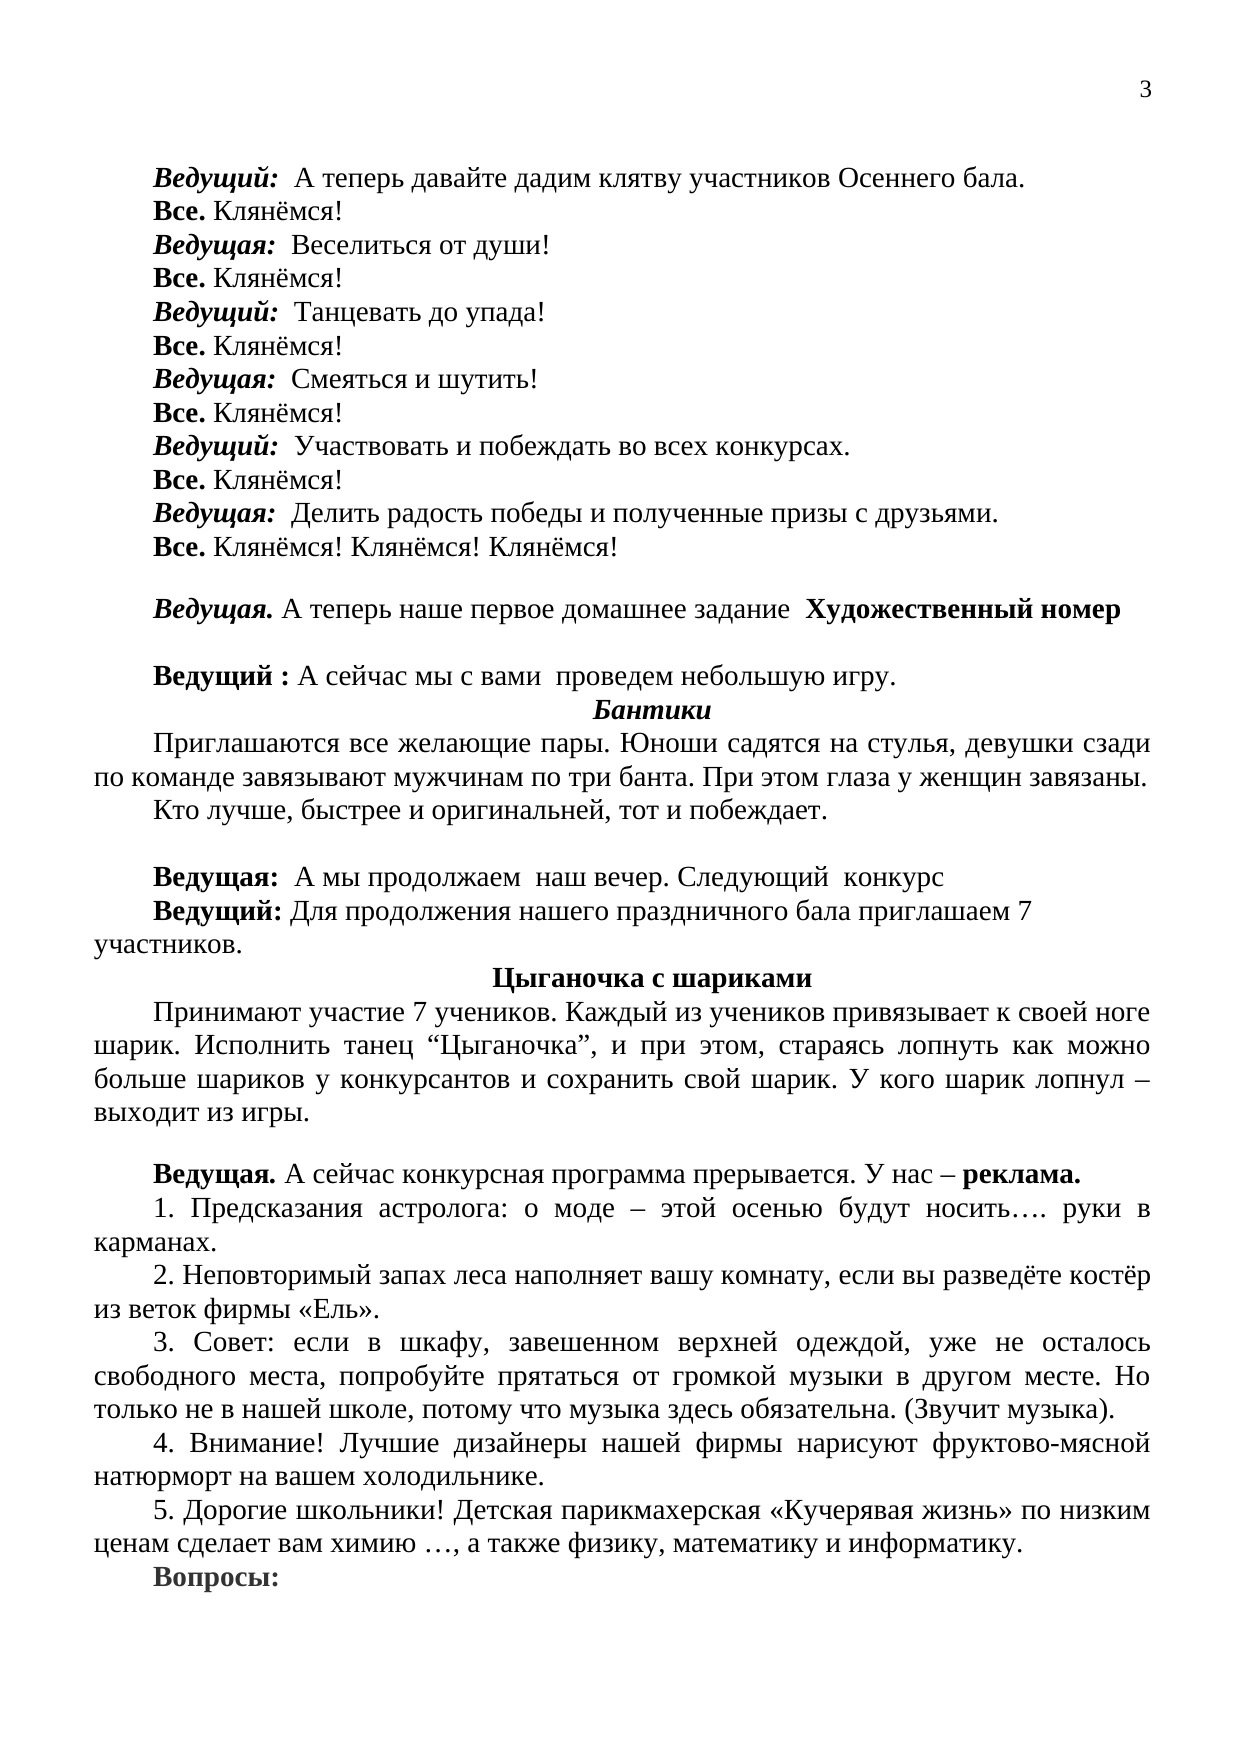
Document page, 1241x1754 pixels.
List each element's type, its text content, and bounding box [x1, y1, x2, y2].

text Ведущий: Для продолжения нашего праздничного бала приглашаем 7 участников. [94, 893, 1152, 960]
text Ведущая: Делить радость победы и полученные призы с друзьями. [94, 495, 1152, 529]
text Приглашаются все желающие пары. Юноши садятся на стулья, девушки сзади по команде завязывают мужчинам по три банта. При этом глаза у женщин завязаны. [94, 725, 1152, 792]
text Принимают участие 7 учеников. Каждый из учеников привязывает к своей ноге шарик. Исполнить танец “Цыганочка”, и при этом, стараясь лопнуть как можно больше шариков у конкурсантов и сохранить свой шарик. У кого шарик лопнул – выходит из игры. [94, 994, 1152, 1128]
text Все. Клянёмся! [94, 328, 1152, 361]
text Ведущий: А теперь давайте дадим клятву участников Осеннего бала. [94, 160, 1152, 193]
text Все. Клянёмся! [94, 261, 1152, 294]
text 5. Дорогие школьники! Детская парикмахерская «Кучерявая жизнь» по низким ценам сделает вам химию …, а также физику, математику и информатику. [94, 1492, 1152, 1559]
text Ведущий : А сейчас мы с вами проведем небольшую игру. [94, 658, 1152, 692]
text Все. Клянёмся! [94, 395, 1152, 428]
text Ведущая. А сейчас конкурсная программа прерывается. У нас – реклама. [94, 1157, 1152, 1190]
text 1. Предсказания астролога: о моде – этой осенью будут носить…. руки в карманах. [94, 1190, 1152, 1257]
text Ведущая: Смеяться и шутить! [94, 361, 1152, 395]
text Ведущий: Участвовать и побеждать во всех конкурсах. [94, 428, 1152, 462]
text 2. Неповторимый запах леса наполняет вашу комнату, если вы разведёте костёр из веток фирмы «Ель». [94, 1257, 1152, 1324]
text 3. Совет: если в шкафу, завешенном верхней одеждой, уже не осталось свободного места, попробуйте прятаться от громкой музыки в другом месте. Но только не в нашей школе, потому что музыка здесь обязательна. (Звучит музыка). [94, 1324, 1152, 1425]
text Ведущая: Веселиться от души! [94, 227, 1152, 261]
text Все. Клянёмся! Клянёмся! Клянёмся! [94, 529, 1152, 562]
text Цыганочка с шариками [94, 960, 1152, 994]
text 4. Внимание! Лучшие дизайнеры нашей фирмы нарисуют фруктово-мясной натюрморт на вашем холодильнике. [94, 1425, 1152, 1492]
text Ведущая: А мы продолжаем наш вечер. Следующий конкурс [94, 859, 1152, 893]
text Бантики [94, 692, 1152, 725]
text Ведущий: Танцевать до упада! [94, 294, 1152, 328]
text Вопросы: [94, 1559, 1152, 1593]
text Ведущая. А теперь наше первое домашнее задание Художественный номер [94, 591, 1152, 625]
text Все. Клянёмся! [94, 462, 1152, 495]
text Все. Клянёмся! [94, 193, 1152, 227]
text Кто лучше, быстрее и оригинальней, тот и побеждает. [94, 792, 1152, 826]
